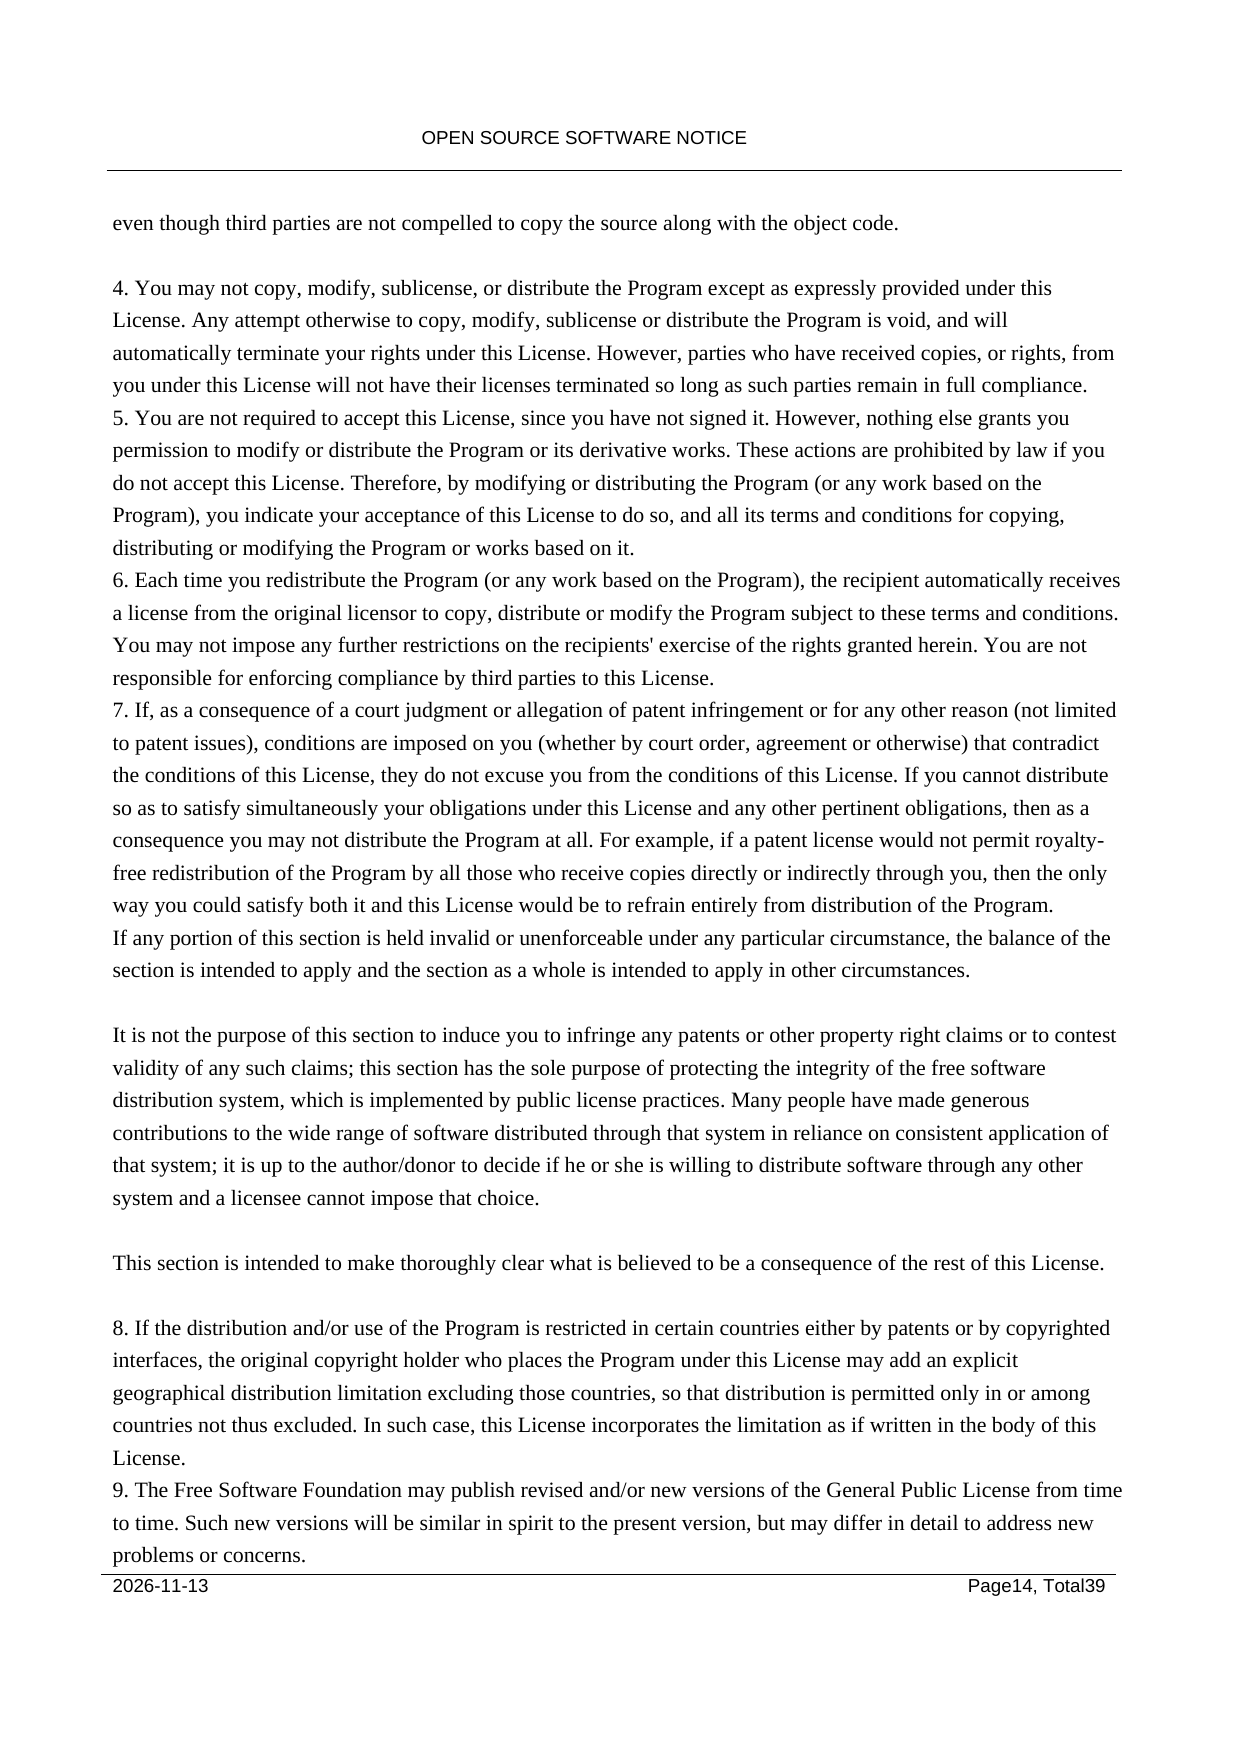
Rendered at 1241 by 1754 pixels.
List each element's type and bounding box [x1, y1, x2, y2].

text [112, 206, 1128, 1571]
